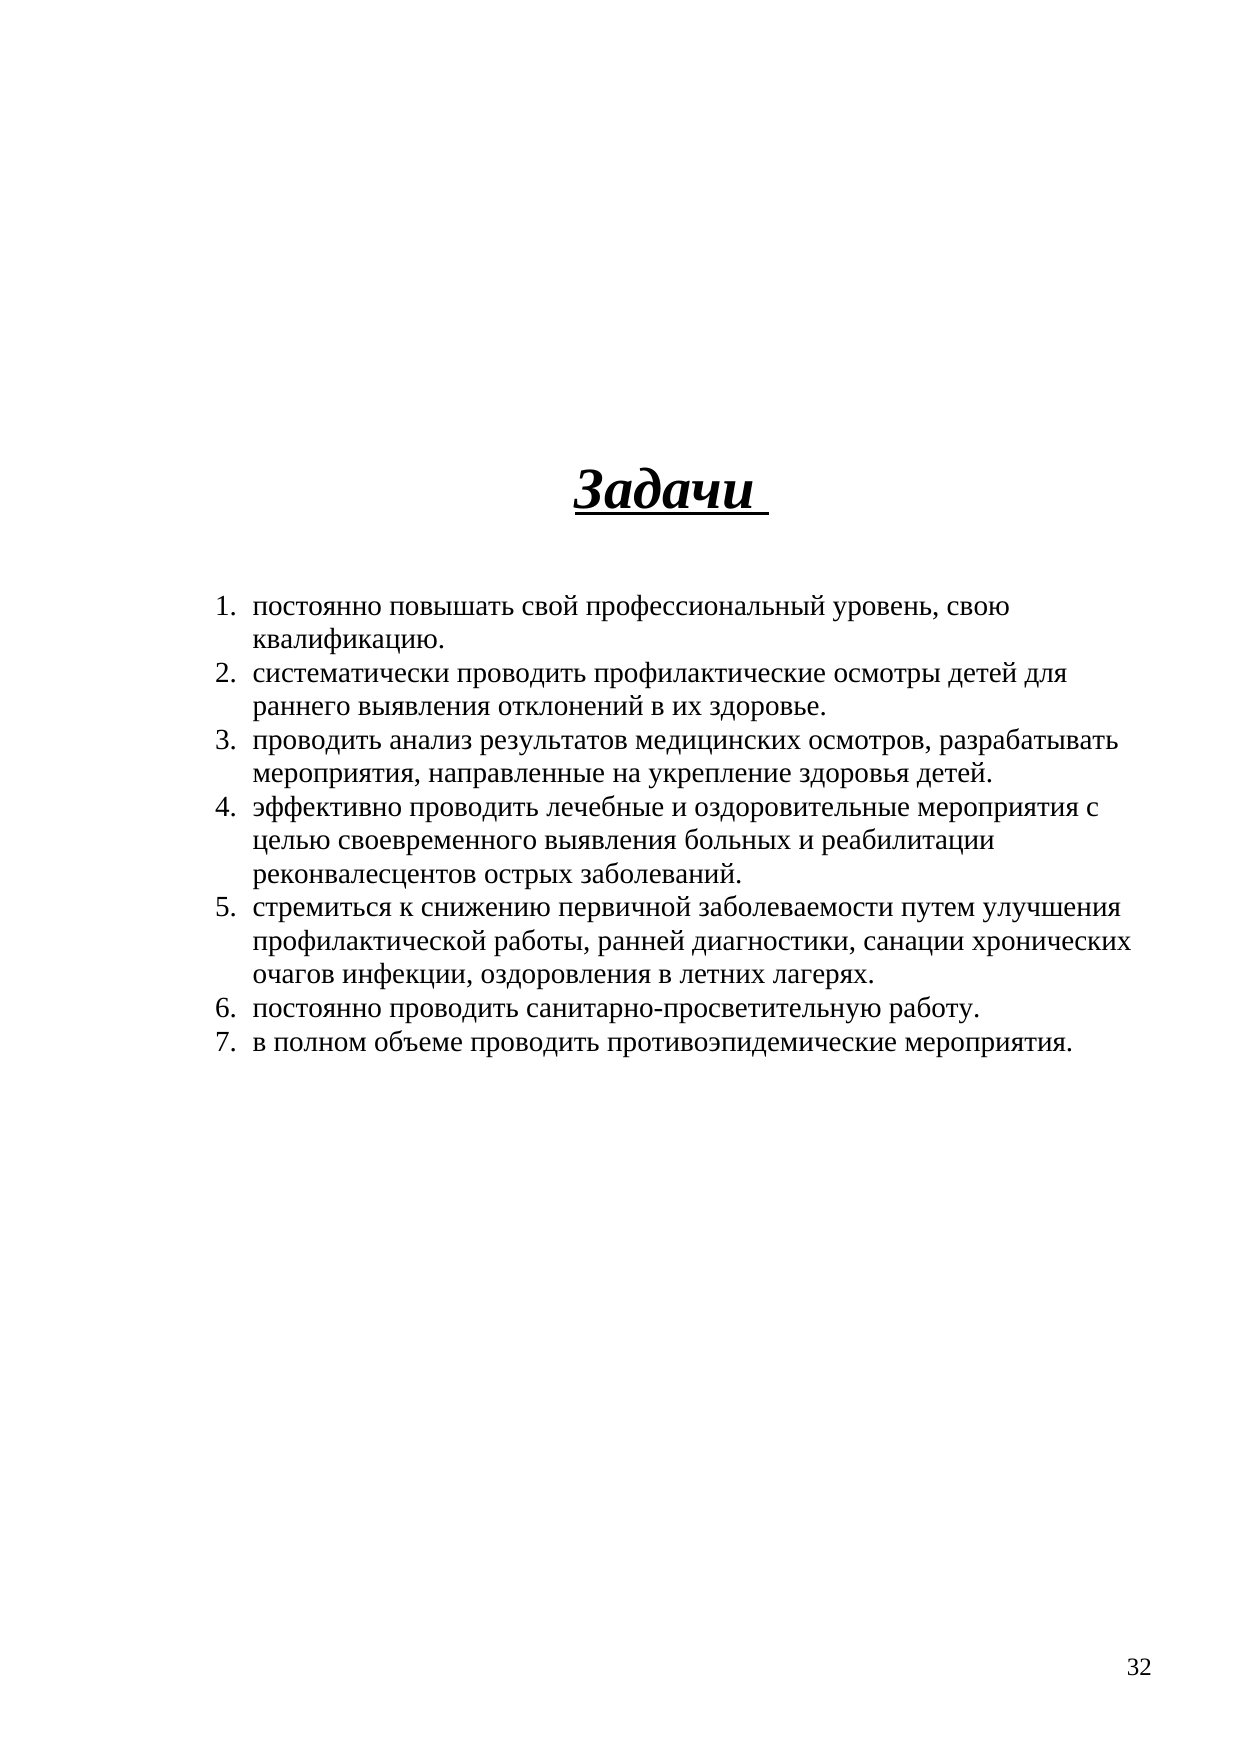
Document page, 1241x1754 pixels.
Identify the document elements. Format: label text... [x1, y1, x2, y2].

list постоянно повышать свой профессиональный уровень, свою квалификацию. [215, 588, 1152, 655]
text Задачи [177, 453, 1152, 521]
list постоянно проводить санитарно-просветительную работу. [215, 990, 1152, 1024]
list стремиться к снижению первичной заболеваемости путем улучшения профилактической работы, ранней диагностики, санации хронических очагов инфекции, оздоровления в летних лагерях. [215, 889, 1152, 990]
list систематически проводить профилактические осмотры детей для раннего выявления отклонений в их здоровье. [215, 655, 1152, 722]
list эффективно проводить лечебные и оздоровительные мероприятия с целью своевременного выявления больных и реабилитации реконвалесцентов острых заболеваний. [215, 789, 1152, 889]
list в полном объеме проводить противоэпидемические мероприятия. [215, 1024, 1152, 1057]
list проводить анализ результатов медицинских осмотров, разрабатывать мероприятия, направленные на укрепление здоровья детей. [215, 722, 1152, 789]
